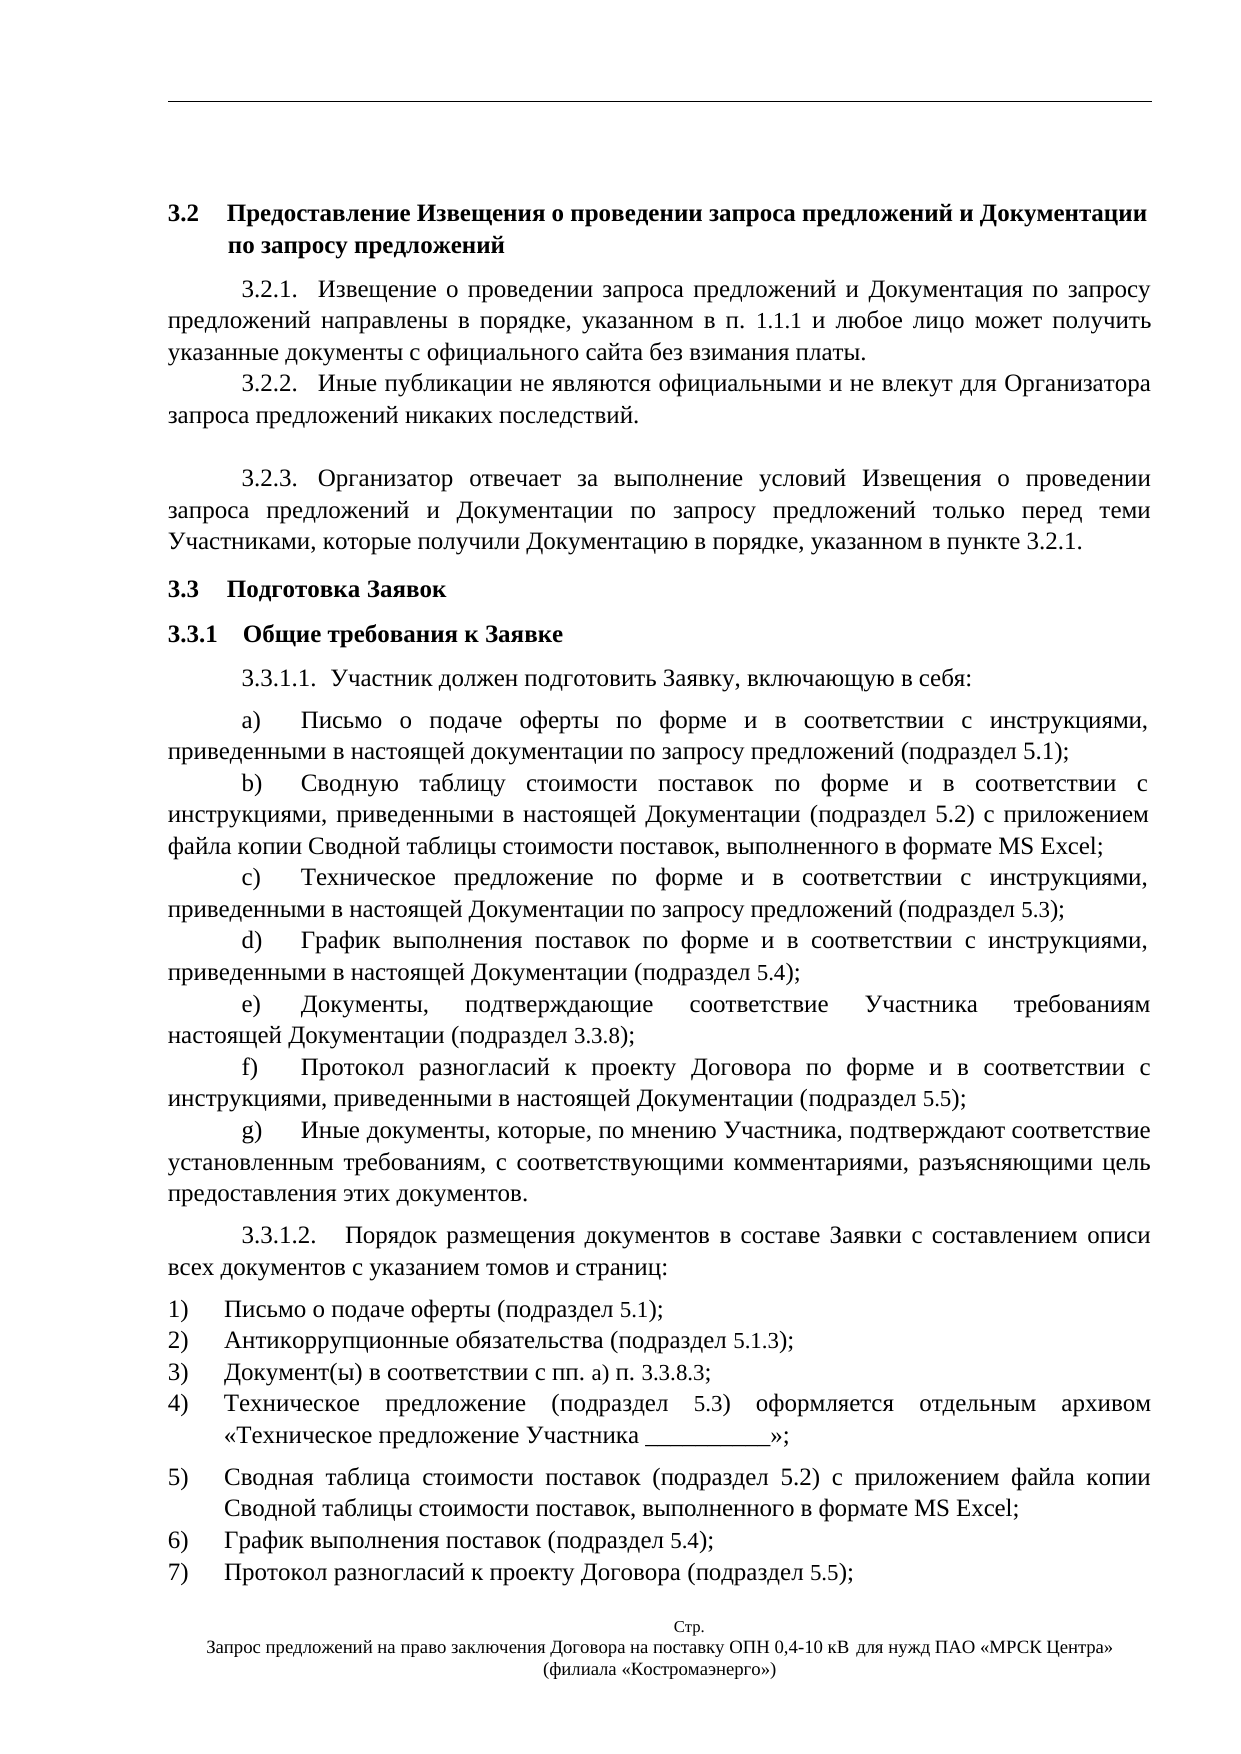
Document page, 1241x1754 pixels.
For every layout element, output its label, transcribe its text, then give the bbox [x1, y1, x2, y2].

list Документы, подтверждающие соответствие Участника требованиям настоящей Документации (подраздел 3.3.8); [168, 989, 1151, 1049]
subtitle Подготовка Заявок [168, 574, 1152, 603]
list Техническое предложение (подраздел 5.3) оформляется отдельным архивом «Техническое предложение Участника __________»; [168, 1388, 1152, 1449]
list Сводную таблицу стоимости поставок по форме и в соответствии с инструкциями, приведенными в настоящей Документации (подраздел 5.2) с приложением файла копии Сводной таблицы стоимости поставок, выполненного в формате MS Excel; [168, 768, 1148, 860]
list Письмо о подаче оферты (подраздел 5.1); [168, 1294, 1152, 1322]
list Техническое предложение по форме и в соответствии с инструкциями, приведенными в настоящей Документации по запросу предложений (подраздел 5.3); [168, 862, 1148, 923]
list Письмо о подаче оферты по форме и в соответствии с инструкциями, приведенными в настоящей документации по запросу предложений (подраздел 5.1); [168, 705, 1148, 765]
list Организатор отвечает за выполнение условий Извещения о проведении запроса предложений и Документации по запросу предложений только перед теми Участниками, которые получили Документацию в порядке, указанном в пункте 3.2.1. [168, 463, 1152, 555]
list Извещение о проведении запроса предложений и Документация по запросу предложений направлены в порядке, указанном в п. 1.1.1 и любое лицо может получить указанные документы с официального сайта без взимания платы. [168, 274, 1152, 366]
subtitle Предоставление Извещения о проведении запроса предложений и Документации по запросу предложений [168, 198, 1152, 258]
list Протокол разногласий к проекту Договора (подраздел 5.5); [168, 1557, 1152, 1585]
list График выполнения поставок по форме и в соответствии с инструкциями, приведенными в настоящей Документации (подраздел 5.4); [168, 926, 1149, 986]
list Иные документы, которые, по мнению Участника, подтверждают соответствие установленным требованиям, с соответствующими комментариями, разъясняющими цель предоставления этих документов. [168, 1115, 1152, 1207]
subtitle Общие требования к Заявке [168, 619, 1152, 647]
list Протокол разногласий к проекту Договора по форме и в соответствии с инструкциями, приведенными в настоящей Документации (подраздел 5.5); [168, 1052, 1151, 1112]
list Документ(ы) в соответствии с пп. а) п. 3.3.8.3; [168, 1357, 1152, 1386]
list Участник должен подготовить Заявку, включающую в себя: [168, 663, 1152, 691]
list Порядок размещения документов в составе Заявки с составлением описи всех документов с указанием томов и страниц: [168, 1220, 1152, 1280]
list Сводная таблица стоимости поставок (подраздел 5.2) с приложением файла копии Сводной таблицы стоимости поставок, выполненного в формате MS Excel; [168, 1462, 1152, 1522]
list График выполнения поставок (подраздел 5.4); [168, 1525, 1152, 1554]
list Антикоррупционные обязательства (подраздел 5.1.3); [168, 1325, 1152, 1354]
list Иные публикации не являются официальными и не влекут для Организатора запроса предложений никаких последствий. [168, 368, 1152, 429]
